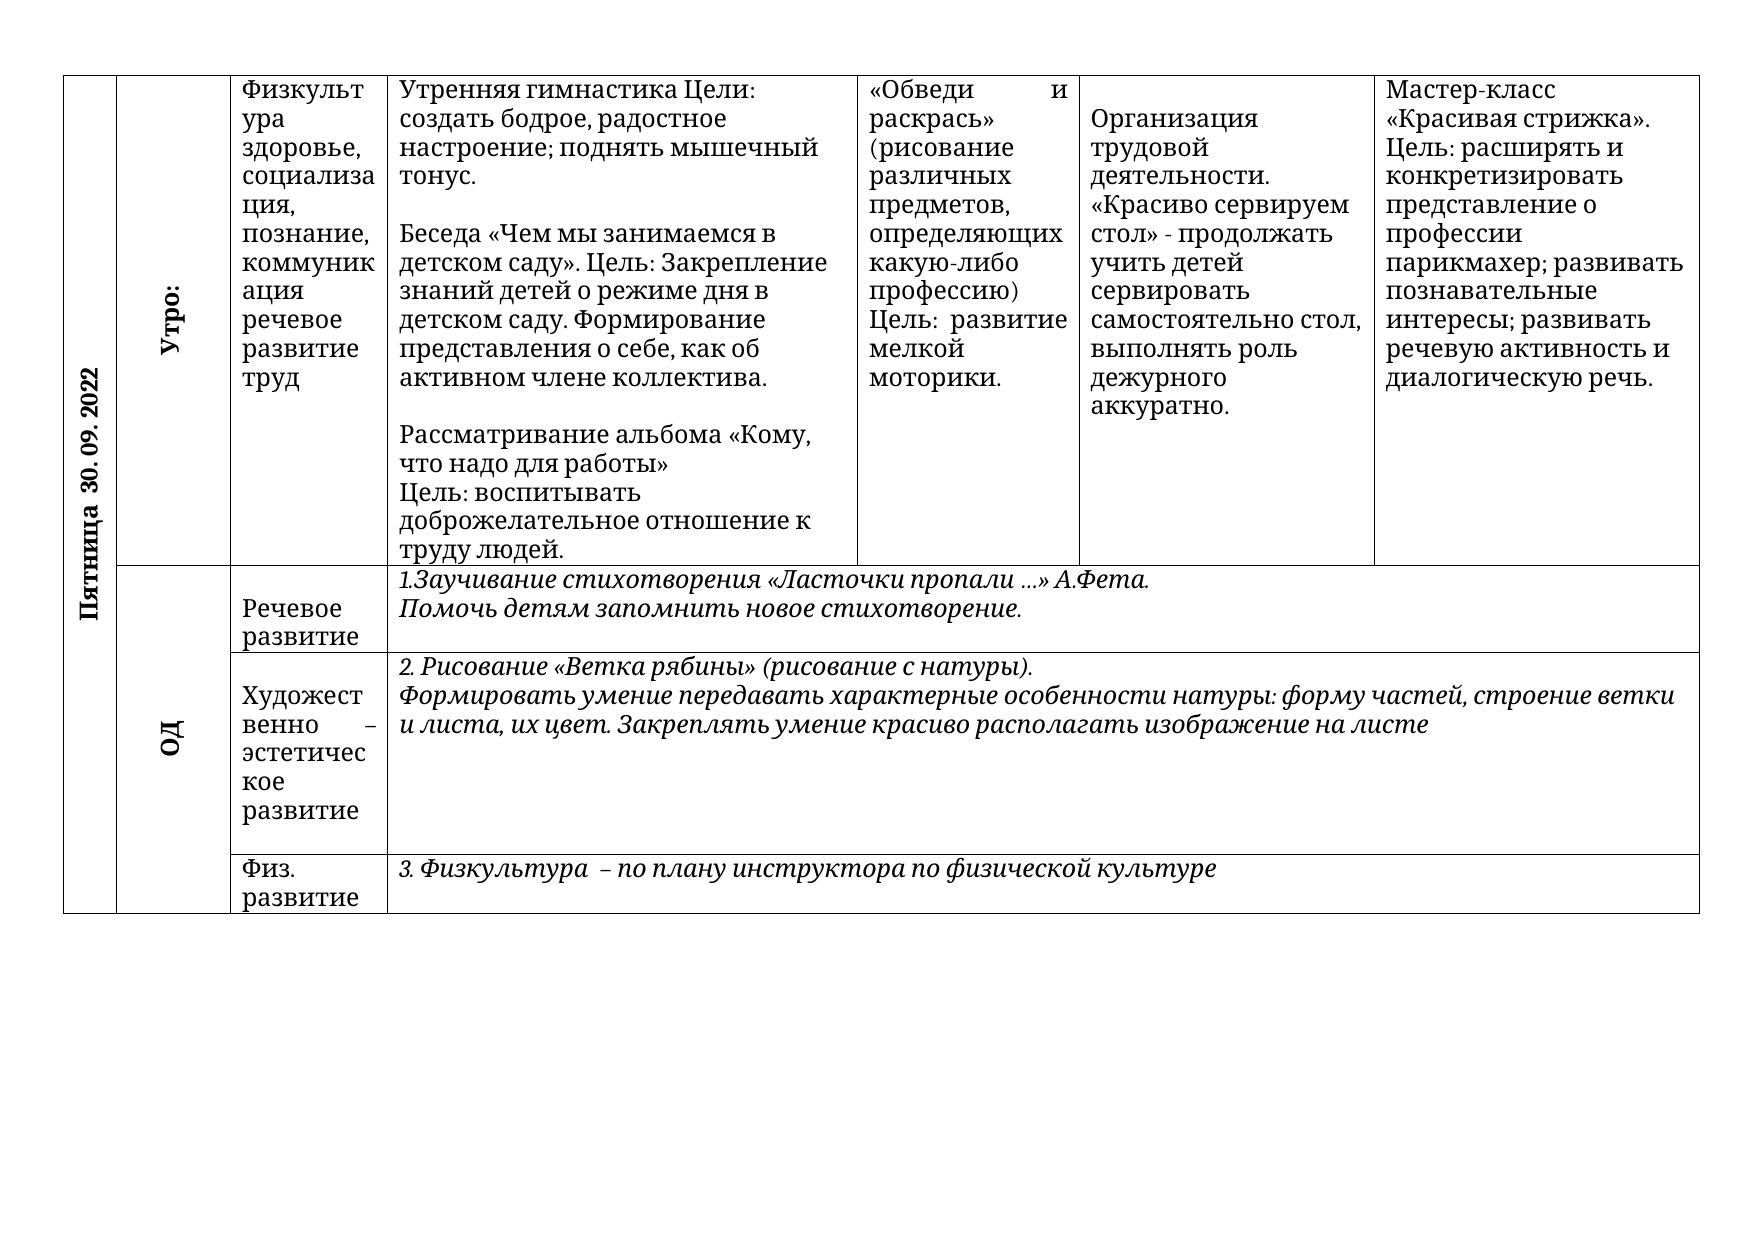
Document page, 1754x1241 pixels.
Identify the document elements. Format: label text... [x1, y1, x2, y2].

table_cell Физ. развитие [231, 855, 387, 913]
table_cell «Обведи и раскрась» (рисование различных предметов, определяющих какую-либо профессию) Цель: развитие мелкой моторики. [858, 76, 1079, 565]
table_cell Речевое развитие [231, 566, 387, 652]
table_cell ОД [117, 566, 230, 913]
table_cell Организация трудовой деятельности. «Красиво сервируем стол» - продолжать учить детей сервировать самостоятельно стол, выполнять роль дежурного аккуратно. [1080, 76, 1374, 565]
table_cell Утро: [117, 76, 230, 565]
table_cell 3. Физкультура – по плану инструктора по физической культуре [388, 855, 1699, 913]
table_cell Художественно – эстетическое развитие [231, 653, 387, 854]
table_cell Мастер-класс «Красивая стрижка». Цель: расширять и конкретизировать представление о профессии парикмахер; развивать познавательные интересы; развивать речевую активность и диалогическую речь. [1375, 76, 1699, 565]
table_cell Утренняя гимнастика Цели: создать бодрое, радостное настроение; поднять мышечный тонус. Беседа «Чем мы занимаемся в детском саду». Цель: Закрепление знаний детей о режиме дня в детском саду. Формирование представления о себе, как об активном члене коллектива. Рассматривание альбома «Кому, что надо для работы» Цель: воспитывать доброжелательное отношение к труду людей. [388, 76, 857, 565]
table_cell 2. Рисование «Ветка рябины» (рисование с натуры). Формировать умение передавать характерные особенности натуры: форму частей, строение ветки и листа, их цвет. Закреплять умение красиво располагать изображение на листе [388, 653, 1699, 854]
table_cell Пятница 30. 09. 2022 [64, 76, 116, 913]
table_cell 1.Заучивание стихотворения «Ласточки пропали …» А.Фета. Помочь детям запомнить новое стихотворение. [388, 566, 1699, 652]
table_cell Физкультура здоровье, социализация, познание, коммуникация речевое развитие труд [231, 76, 387, 565]
